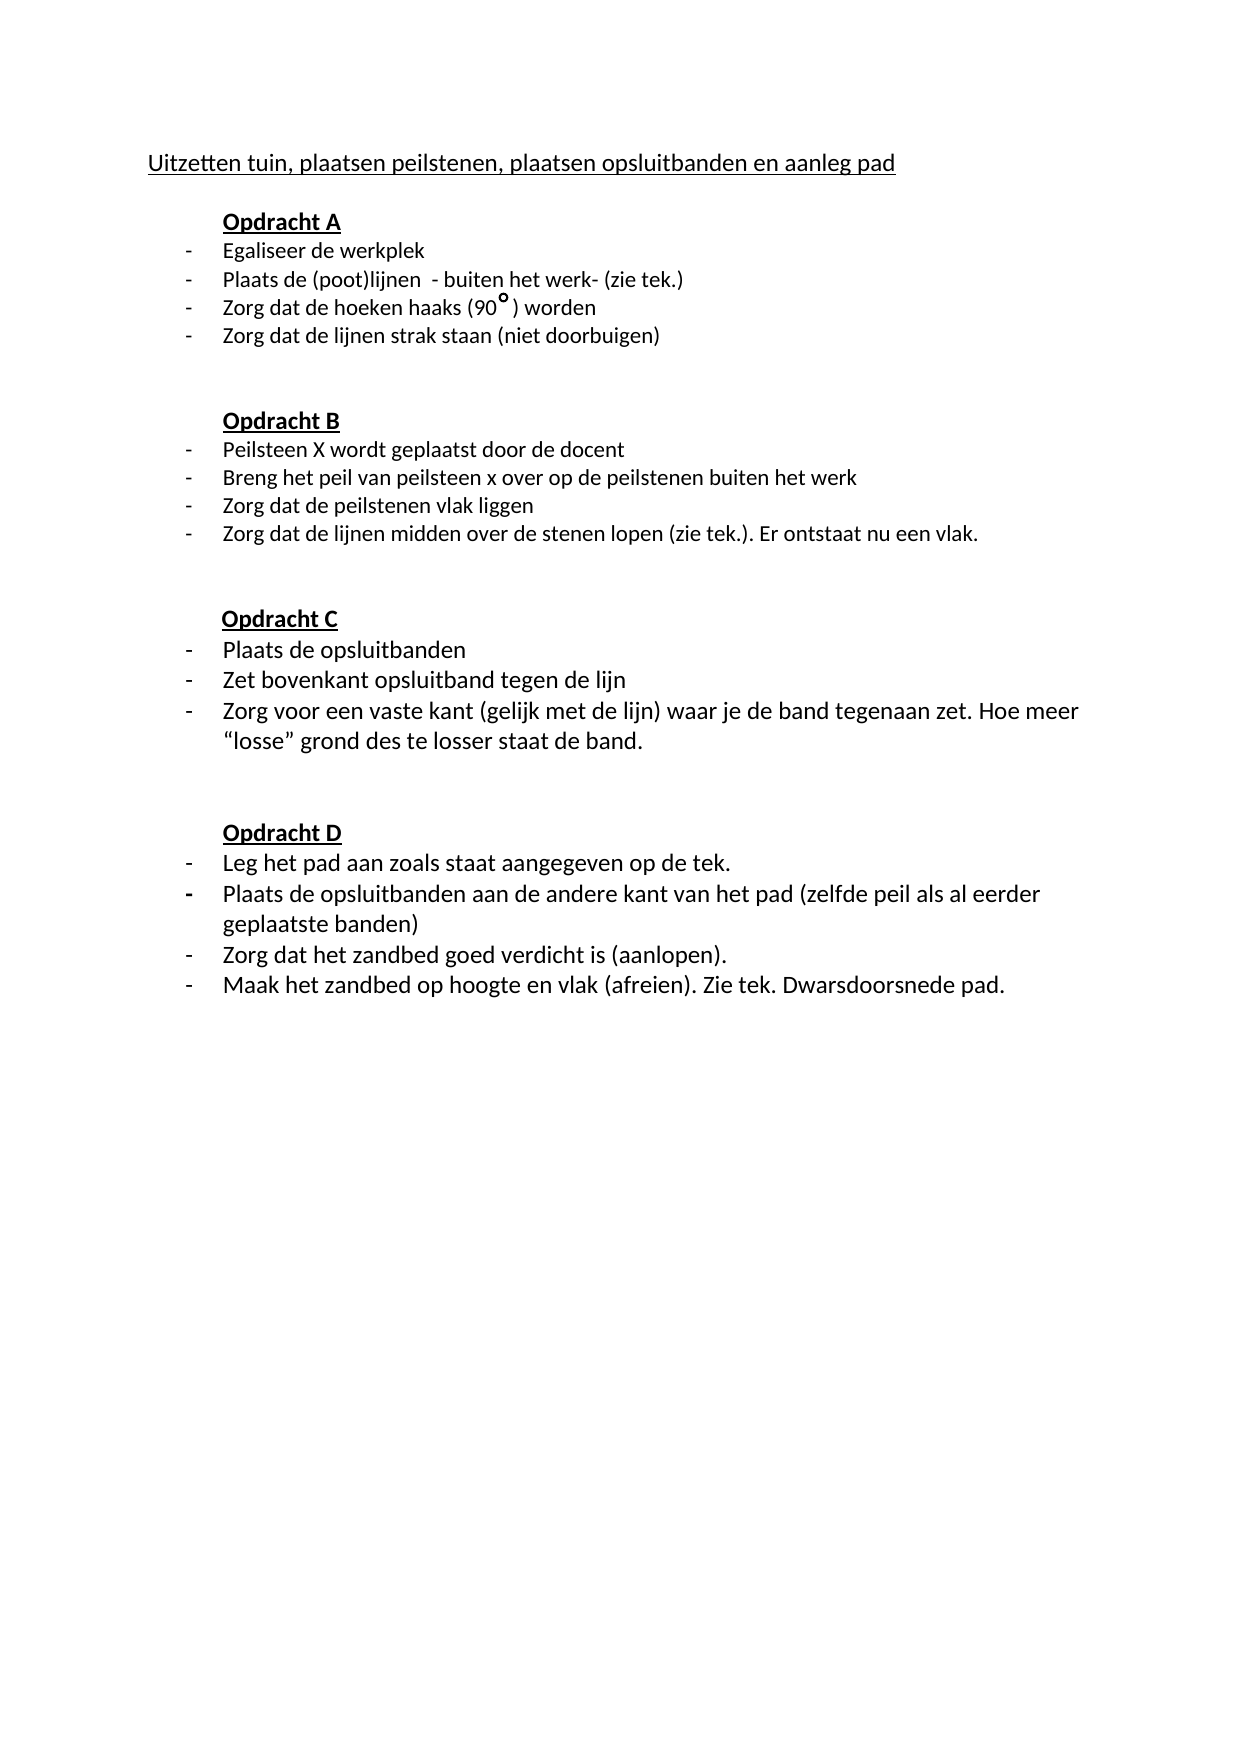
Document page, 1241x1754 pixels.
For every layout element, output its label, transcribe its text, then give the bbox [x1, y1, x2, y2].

list Breng het peil van peilsteen x over op de peilstenen buiten het werk [185, 463, 1093, 491]
list Zorg dat de lijnen strak staan (niet doorbuigen) [185, 321, 1093, 349]
list Zorg dat de hoeken haaks (90 ) worden [185, 293, 1093, 321]
list Zorg voor een vaste kant (gelijk met de lijn) waar je de band tegenaan zet. Hoe meer “losse” grond des te losser staat de band. [185, 695, 1093, 756]
list Leg het pad aan zoals staat aangegeven op de tek. [185, 848, 1093, 878]
list Zorg dat de lijnen midden over de stenen lopen (zie tek.). Er ontstaat nu een vlak. [185, 519, 1093, 547]
list Plaats de (poot)lijnen - buiten het werk- (zie tek.) [185, 265, 1093, 293]
text Uitzetten tuin, plaatsen peilstenen, plaatsen opsluitbanden en aanleg pad [148, 148, 1093, 178]
list Plaats de opsluitbanden [185, 634, 1093, 664]
list Egaliseer de werkplek [185, 237, 1093, 265]
list Zorg dat de peilstenen vlak liggen [185, 491, 1093, 519]
list Zorg dat het zandbed goed verdicht is (aanlopen). [185, 939, 1093, 970]
list Peilsteen X wordt geplaatst door de docent [185, 435, 1093, 463]
list Zet bovenkant opsluitband tegen de lijn [185, 664, 1093, 695]
text Opdracht C [148, 603, 1093, 634]
list Plaats de opsluitbanden aan de andere kant van het pad (zelfde peil als al eerder geplaatste banden) [185, 878, 1093, 939]
text Opdracht D [223, 817, 1093, 848]
list Maak het zandbed op hoogte en vlak (afreien). Zie tek. Dwarsdoorsnede pad. [185, 970, 1093, 1000]
text Opdracht B [223, 405, 1093, 435]
text Opdracht A [223, 206, 1093, 237]
